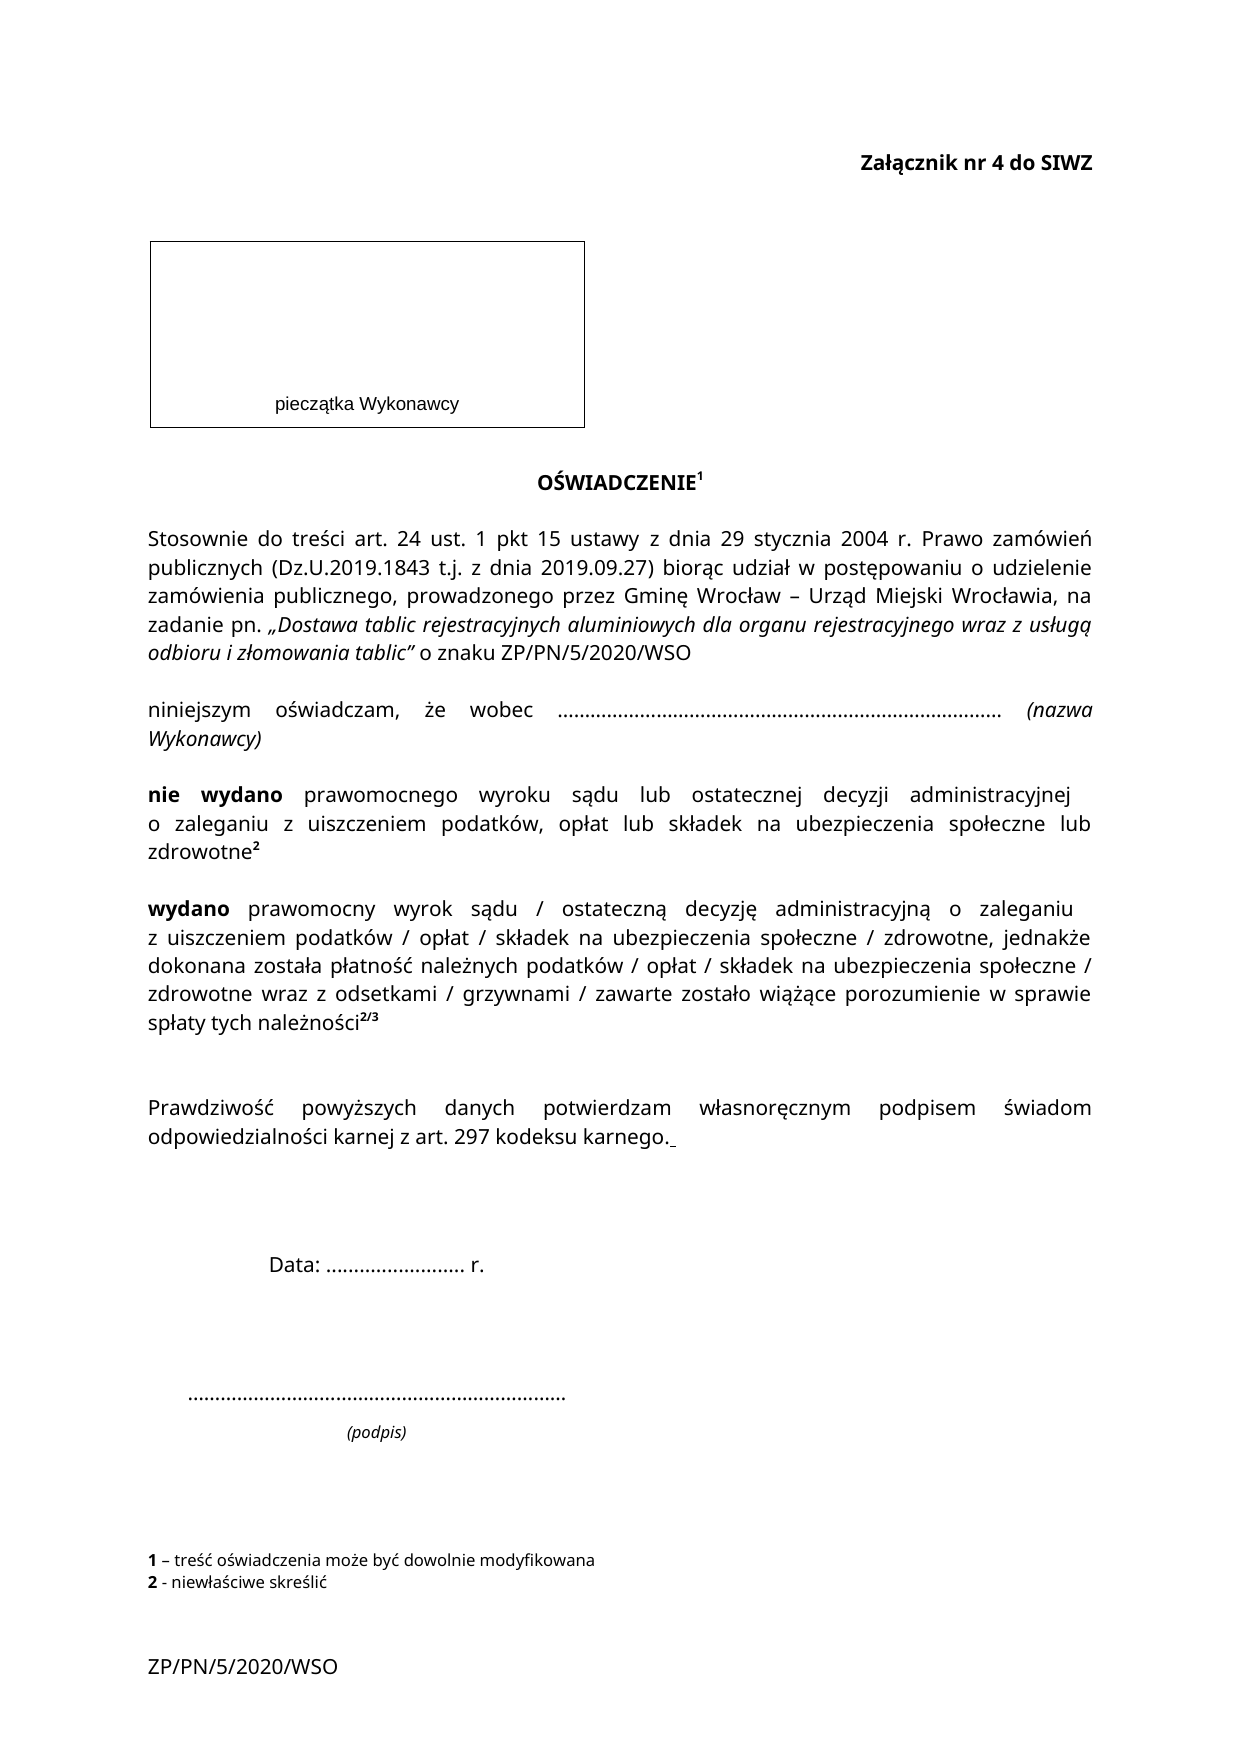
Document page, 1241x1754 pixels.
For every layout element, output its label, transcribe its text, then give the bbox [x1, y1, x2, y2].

text nie wydano prawomocnego wyroku sądu lub ostatecznej decyzji administracyjnej o zaleganiu z uiszczeniem podatków, opłat lub składek na ubezpieczenia społeczne lub zdrowotne2 [148, 781, 1093, 866]
text (podpis) [148, 1420, 606, 1443]
text OŚWIADCZENIE1 [148, 468, 1093, 496]
text Stosownie do treści art. 24 ust. 1 pkt 15 ustawy z dnia 29 stycznia 2004 r. Prawo zamówień publicznych (Dz.U.2019.1843 t.j. z dnia 2019.09.27) biorąc udział w postępowaniu o udzielenie zamówienia publicznego, prowadzonego przez Gminę Wrocław – Urząd Miejski Wrocławia, na zadanie pn. „Dostawa tablic rejestracyjnych aluminiowych dla organu rejestracyjnego wraz z usługą odbioru i złomowania tablic” o znaku ZP/PN/5/2020/WSO [148, 524, 1093, 667]
text niniejszym oświadczam, że wobec ……………………………………………………………………… (nazwa Wykonawcy) [148, 695, 1093, 752]
text wydano prawomocny wyrok sądu / ostateczną decyzję administracyjną o zaleganiu z uiszczeniem podatków / opłat / składek na ubezpieczenia społeczne / zdrowotne, jednakże dokonana została płatność należnych podatków / opłat / składek na ubezpieczenia społeczne / zdrowotne wraz z odsetkami / grzywnami / zawarte zostało wiążące porozumienie w sprawie spłaty tych należności2/3 [148, 894, 1093, 1036]
text Data: ......................... r. [148, 1250, 606, 1278]
text 1 – treść oświadczenia może być dowolnie modyfikowana [148, 1548, 1093, 1571]
text 2 - niewłaściwe skreślić [148, 1571, 1093, 1593]
text …………………………………………………………… [148, 1378, 606, 1406]
text Załącznik nr 4 do SIWZ [148, 148, 1093, 176]
text Prawdziwość powyższych danych potwierdzam własnoręcznym podpisem świadom odpowiedzialności karnej z art. 297 kodeksu karnego. [148, 1093, 1093, 1150]
